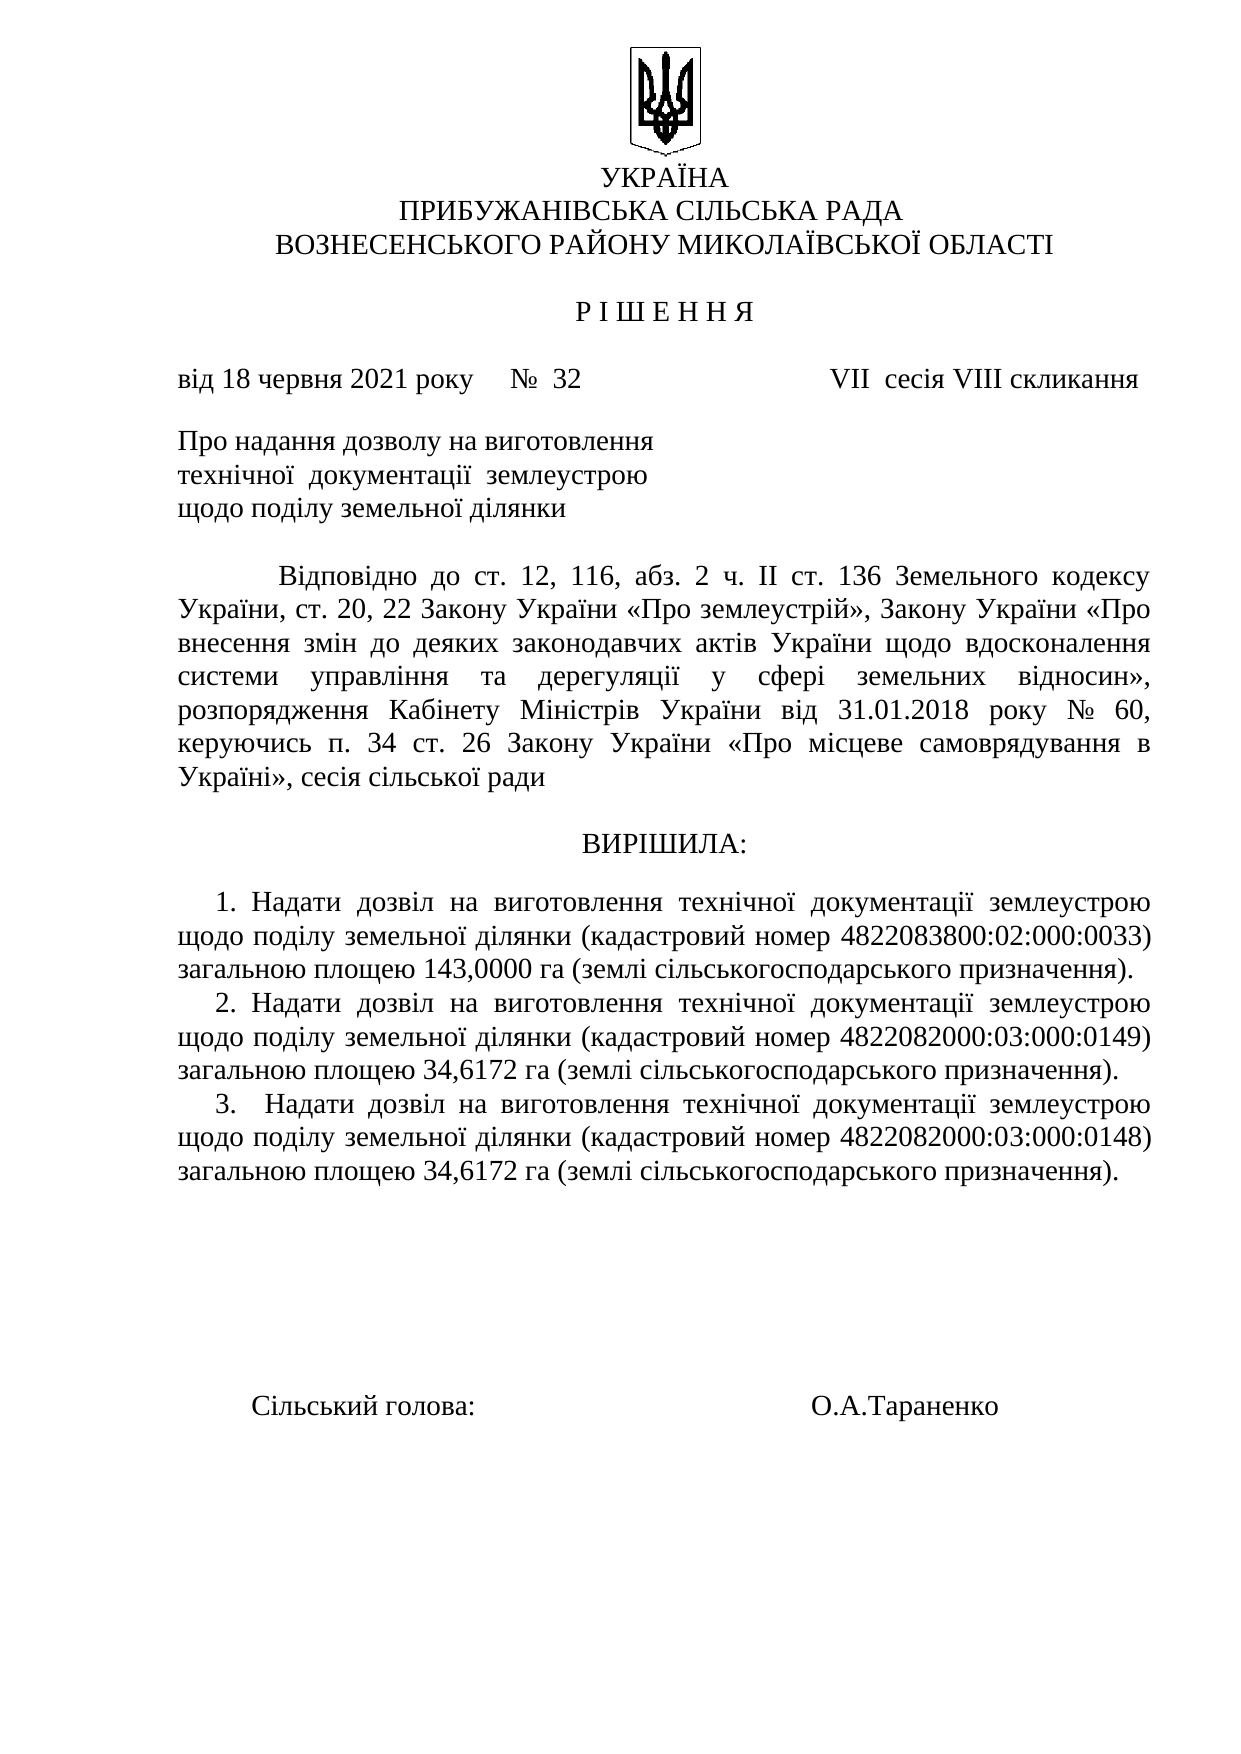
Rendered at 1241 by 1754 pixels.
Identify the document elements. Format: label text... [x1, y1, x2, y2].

list Надати дозвіл на виготовлення технічної документації землеустрою щодо поділу земельної ділянки (кадастровий номер 4822082000:03:000:0149) загальною площею 34,6172 га (землі сільськогосподарського призначення). [177, 985, 1152, 1086]
text ПРИБУЖАНІВСЬКА СІЛЬСЬКА РАДА [325, 193, 1152, 227]
text від 18 червня 2021 року № 32 VІI сесія VІІІ скликання [177, 361, 1152, 394]
text технічної документації землеустрою [177, 457, 1152, 491]
list Надати дозвіл на виготовлення технічної документації землеустрою щодо поділу земельної ділянки (кадастровий номер 4822082000:03:000:0148) загальною площею 34,6172 га (землі сільськогосподарського призначення). [177, 1086, 1152, 1186]
text Сільський голова: О.А.Тараненко [177, 1388, 1152, 1421]
text УКРАЇНА [177, 160, 1152, 193]
picture [627, 45, 703, 159]
text Про надання дозволу на виготовлення [177, 423, 1152, 457]
text ВИРІШИЛА: [177, 826, 1152, 859]
list Надати дозвіл на виготовлення технічної документації землеустрою щодо поділу земельної ділянки (кадастровий номер 4822083800:02:000:0033) загальною площею 143,0000 га (землі сільськогосподарського призначення). [177, 884, 1152, 985]
text Р І Ш Е Н Н Я [177, 294, 1152, 327]
text Відповідно до ст. 12, 116, абз. 2 ч. ІІ ст. 136 Земельного кодексу України, ст. 20, 22 Закону України «Про землеустрій», Закону України «Про внесення змін до деяких законодавчих актів України щодо вдосконалення системи управління та дерегуляції у сфері земельних відносин», розпорядження Кабінету Міністрів України від 31.01.2018 року № 60, керуючись п. 34 ст. 26 Закону України «Про місцеве самоврядування в Україні», сесія сільської ради [177, 558, 1152, 792]
text ВОЗНЕСЕНСЬКОГО РАЙОНУ МИКОЛАЇВСЬКОЇ ОБЛАСТІ [177, 227, 1152, 260]
text щодо поділу земельної ділянки [177, 491, 1152, 524]
